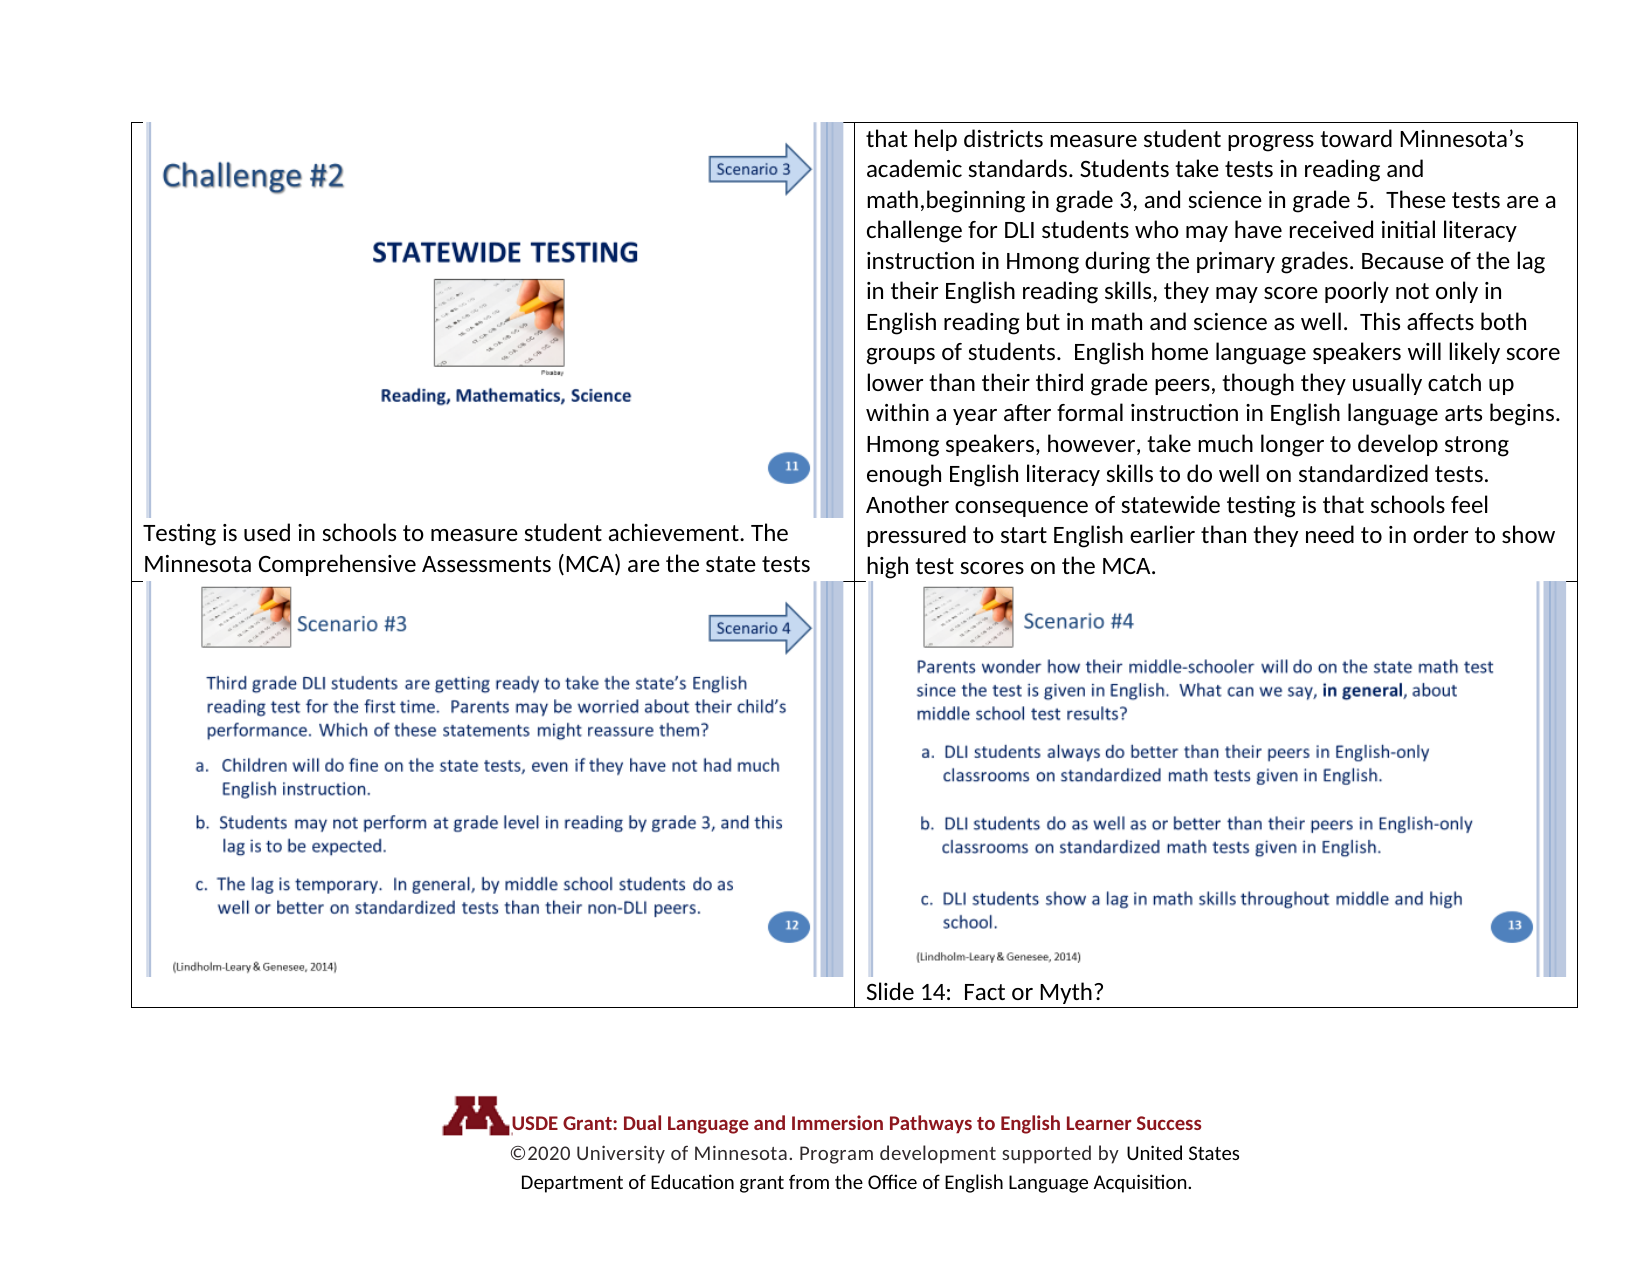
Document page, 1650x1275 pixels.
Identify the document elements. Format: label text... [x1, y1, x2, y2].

table_cell [132, 582, 854, 1007]
picture [143, 122, 844, 518]
table_cell that help districts measure student progress toward Minnesota’s academic standards. Students take tests in reading and math,beginning in grade 3, and science in grade 5. These tests are a challenge for DLI students who may have received initial literacy instruction in Hmong during the primary grades. Because of the lag in their English reading skills, they may score poorly not only in English reading but in math and science as well. This affects both groups of students. English home language speakers will likely score lower than their third grade peers, though they usually catch up within a year after formal instruction in English language arts begins. Hmong speakers, however, take much longer to develop strong enough English literacy skills to do well on standardized tests. Another consequence of statewide testing is that schools feel pressured to start English earlier than they need to in order to show high test scores on the MCA. [855, 123, 1577, 581]
picture [865, 581, 1567, 977]
table_cell Slide 14: Fact or Myth? [855, 582, 1577, 1007]
picture [433, 1090, 513, 1139]
picture [143, 581, 844, 977]
table_cell Testing is used in schools to measure student achievement. The Minnesota Comprehensive Assessments (MCA) are the state tests [132, 123, 854, 581]
